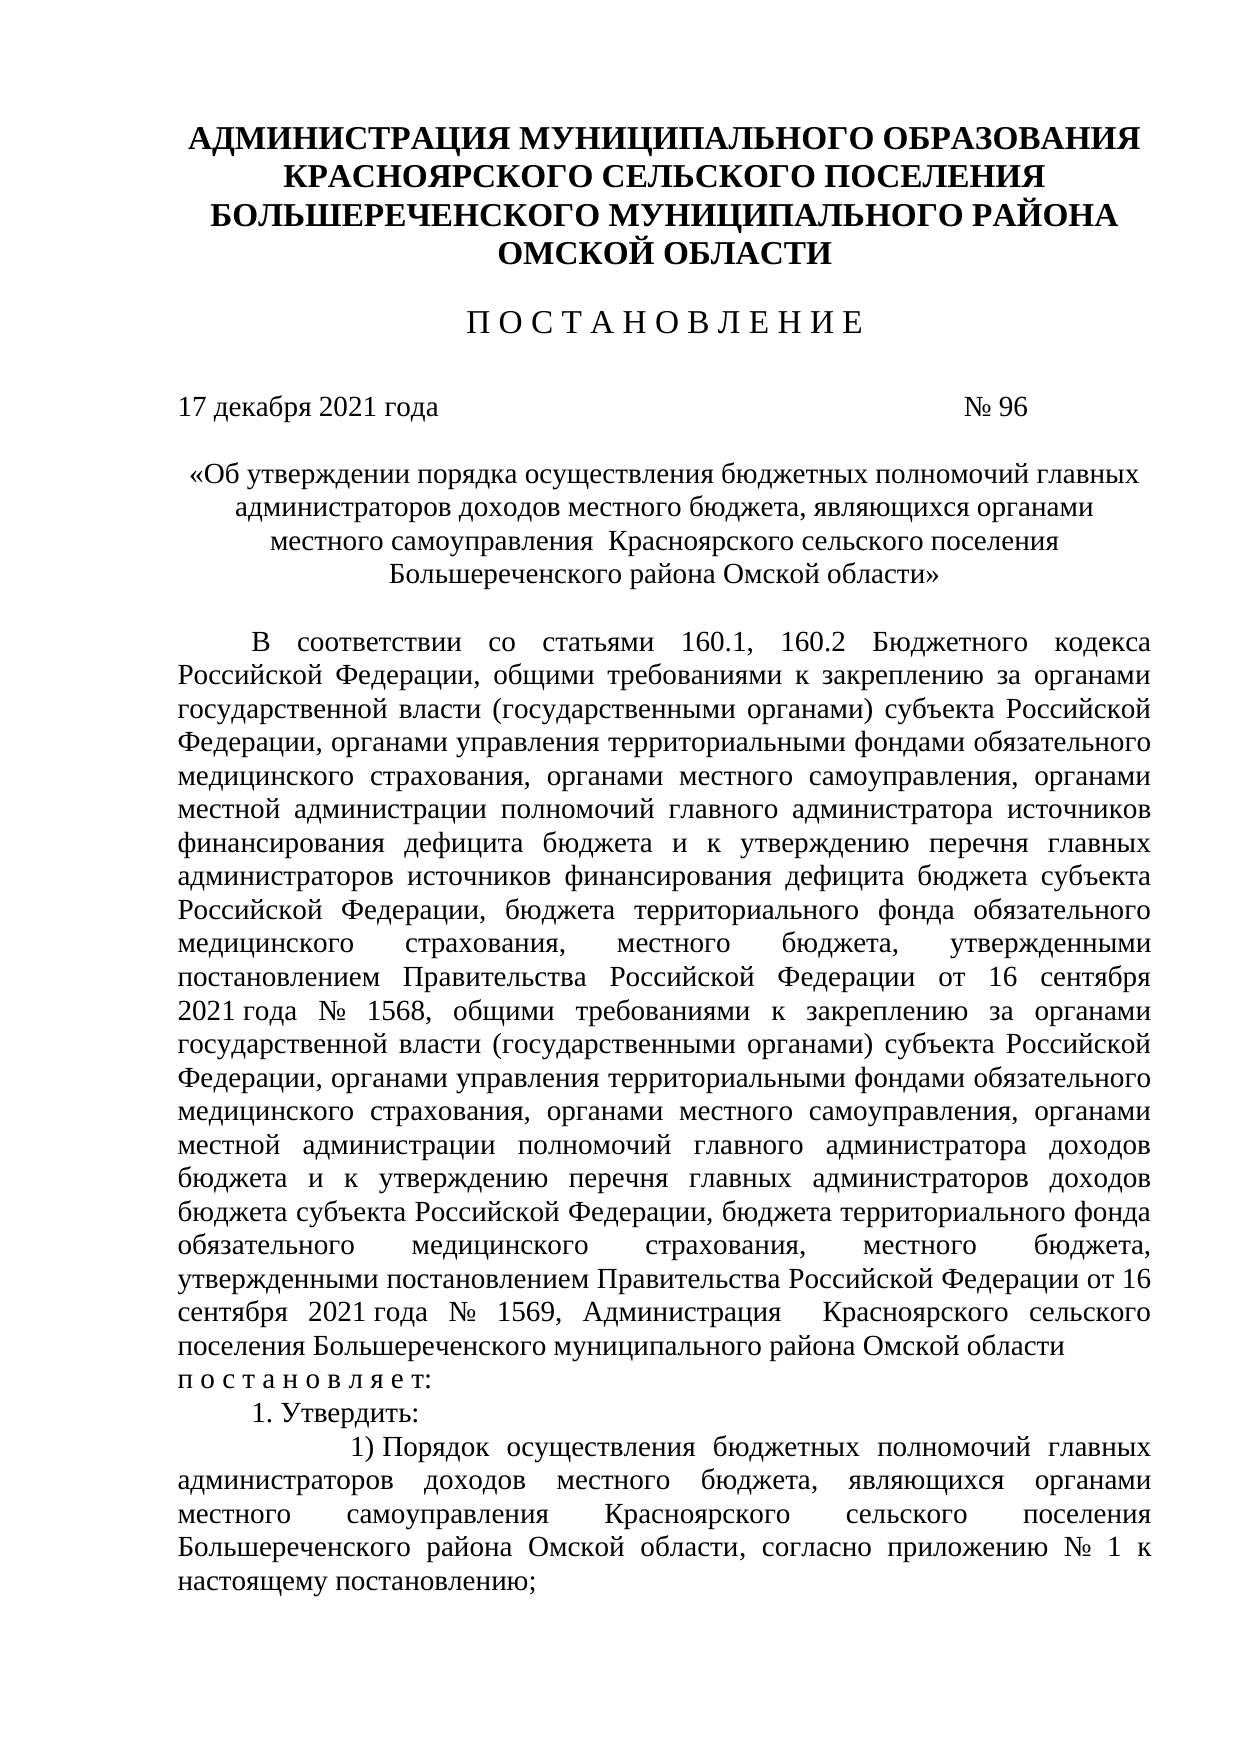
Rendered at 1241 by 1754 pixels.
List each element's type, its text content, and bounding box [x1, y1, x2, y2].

text В соответствии со статьями 160.1, 160.2 Бюджетного кодекса Российской Федерации, общими требованиями к закреплению за органами государственной власти (государственными органами) субъекта Российской Федерации, органами управления территориальными фондами обязательного медицинского страхования, органами местного самоуправления, органами местной администрации полномочий главного администратора источников финансирования дефицита бюджета и к утверждению перечня главных администраторов источников финансирования дефицита бюджета субъекта Российской Федерации, бюджета территориального фонда обязательного медицинского страхования, местного бюджета, утвержденными постановлением Правительства Российской Федерации от 16 сентября 2021 года № 1568, общими требованиями к закреплению за органами государственной власти (государственными органами) субъекта Российской Федерации, органами управления территориальными фондами обязательного медицинского страхования, органами местного самоуправления, органами местной администрации полномочий главного администратора доходов бюджета и к утверждению перечня главных администраторов доходов бюджета субъекта Российской Федерации, бюджета территориального фонда обязательного медицинского страхования, местного бюджета, утвержденными постановлением Правительства Российской Федерации от 16 сентября 2021 года № 1569, Администрация Красноярского сельского поселения Большереченского муниципального района Омской области [177, 624, 1152, 1362]
text п о с т а н о в л я е т: [177, 1362, 1152, 1395]
text 1. Утвердить: [177, 1395, 1152, 1429]
text ОМСКОЙ ОБЛАСТИ [177, 233, 1152, 271]
text 1) Порядок осуществления бюджетных полномочий главных администраторов доходов местного бюджета, являющихся органами местного самоуправления Красноярского сельского поселения Большереченского района Омской области, согласно приложению № 1 к настоящему постановлению; [177, 1429, 1152, 1596]
text П О С Т А Н О В Л Е Н И Е [177, 303, 1152, 341]
text БОЛЬШЕРЕЧЕНСКОГО МУНИЦИПАЛЬНОГО РАЙОНА [177, 195, 1152, 233]
text «Об утверждении порядка осуществления бюджетных полномочий главных администраторов доходов местного бюджета, являющихся органами местного самоуправления Красноярского сельского поселения Большереченского района Омской области» [177, 456, 1152, 590]
text АДМИНИСТРАЦИЯ МУНИЦИПАЛЬНОГО ОБРАЗОВАНИЯ КРАСНОЯРСКОГО СЕЛЬСКОГО ПОСЕЛЕНИЯ [177, 118, 1152, 195]
text 17 декабря 2021 года № 96 [177, 389, 1152, 422]
